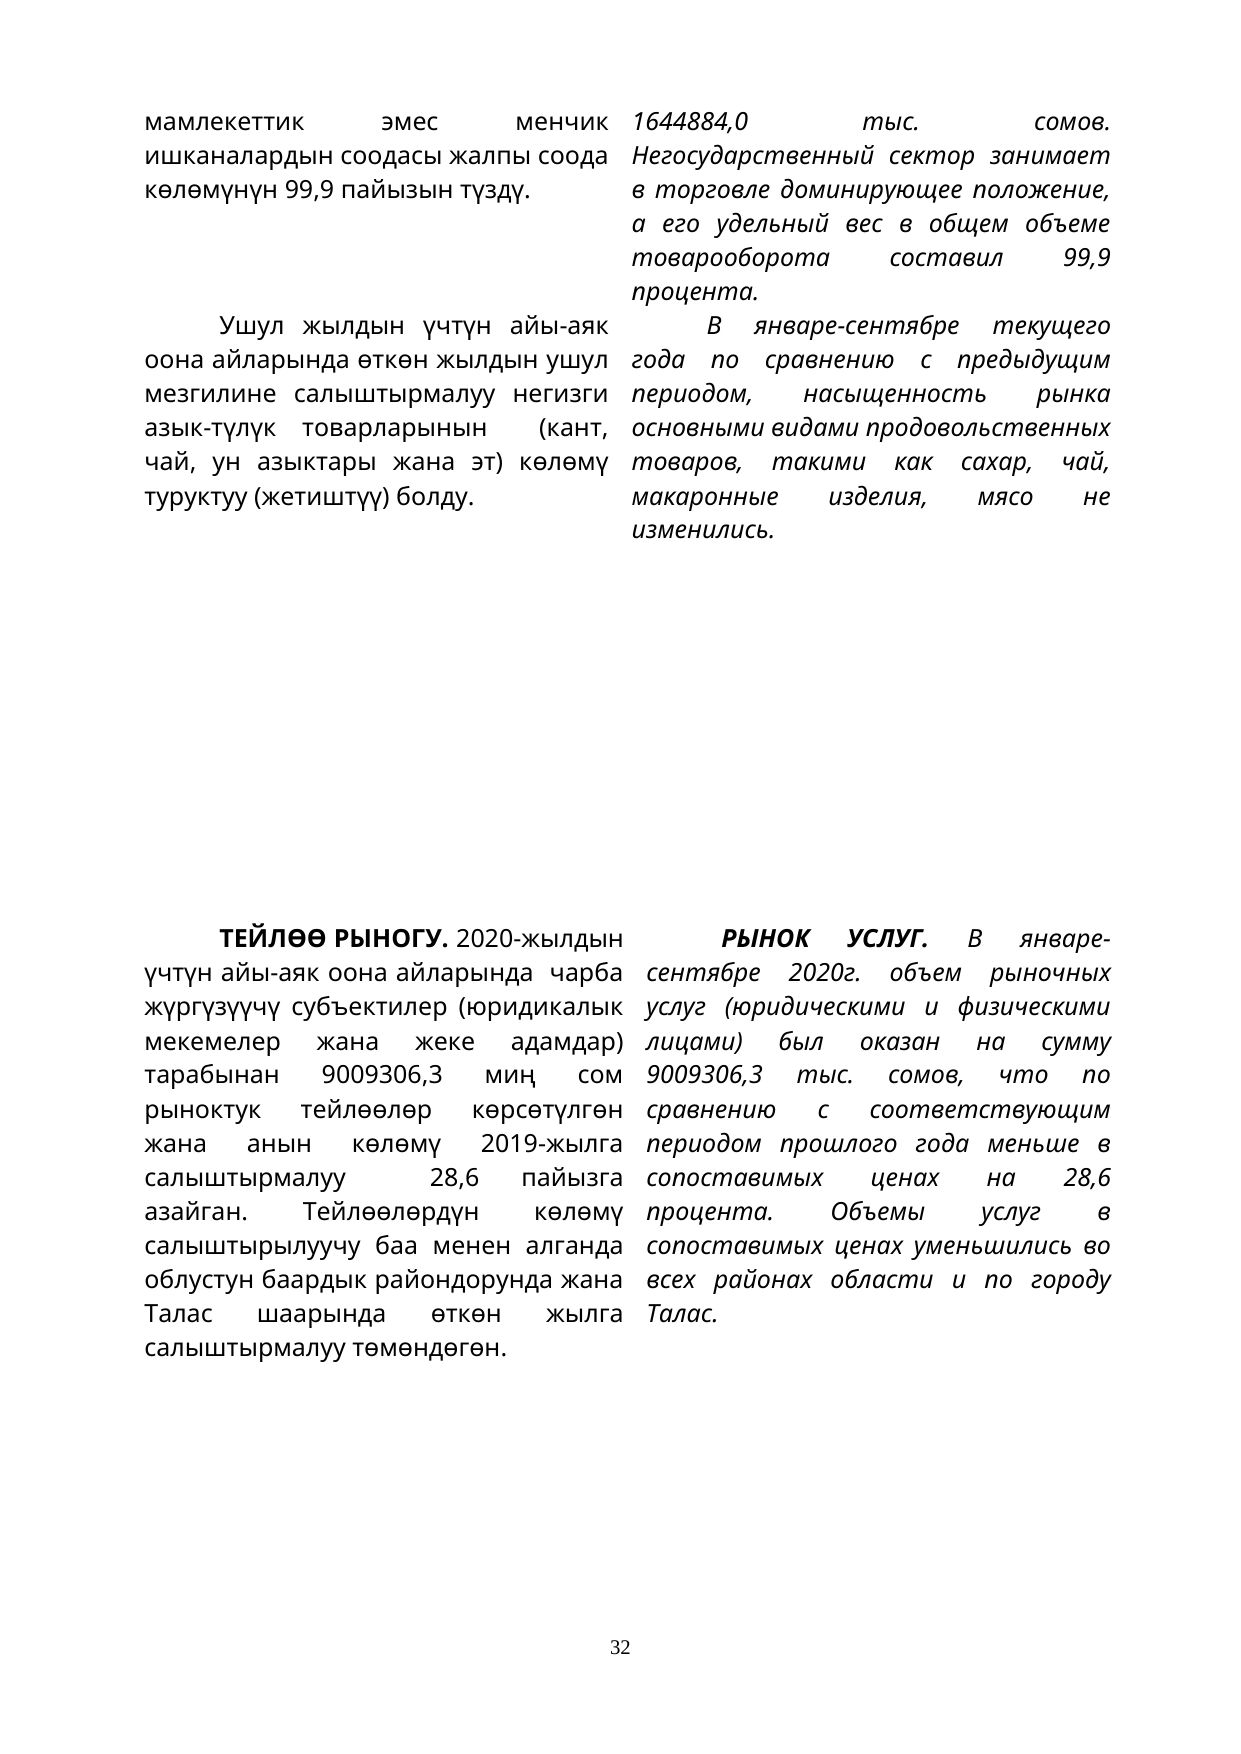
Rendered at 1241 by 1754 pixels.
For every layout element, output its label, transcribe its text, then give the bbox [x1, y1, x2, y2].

table_header РЫНОК УСЛУГ. В январе-сентябре 2020г. объем рыночных услуг (юридическими и физическими лицами) был оказан на сумму 9009306,3 тыс. сомов, что по сравнению с соответствующим периодом прошлого года меньше в сопоставимых ценах на 28,6 процента. Объемы услуг в сопоставимых ценах уменьшились во всех районах области и по городу Талас. [635, 921, 1122, 1364]
table_header ТЕЙЛӨӨ РЫНОГУ. 2020-жылдын үчтүн айы-аяк оона айларында чарба жүргүзүүчү субъектилер (юридикалык мекемелер жана жеке адамдар) тарабынан 9009306,3 миң сом рыноктук тейлөөлөр көрсөтүлгөн жана анын көлөмү 2019-жылга салыштырмалуу 28,6 пайызга азайган. Тейлөөлөрдүн көлөмү салыштырылуучу баа менен алганда облустун баардык райондорунда жана Талас шаарында өткөн жылга салыштырмалуу төмөндөгөн. [133, 921, 635, 1364]
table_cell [620, 104, 1122, 308]
table_cell В январе-сентябре текущего года по сравнению с предыдущим периодом, насыщенность рынка основными видами продовольственных товаров, такими как сахар, чай, макаронные изделия, мясо не изменились. [620, 308, 1122, 546]
table_cell Ушул жылдын үчтүн айы-аяк оона айларында өткөн жылдын ушул мезгилине салыштырмалуу негизги азык-түлүк товарларынын (кант, чай, ун азыктары жана эт) көлөмү туруктуу (жетиштүү) болду. [133, 308, 620, 546]
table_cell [133, 104, 620, 308]
